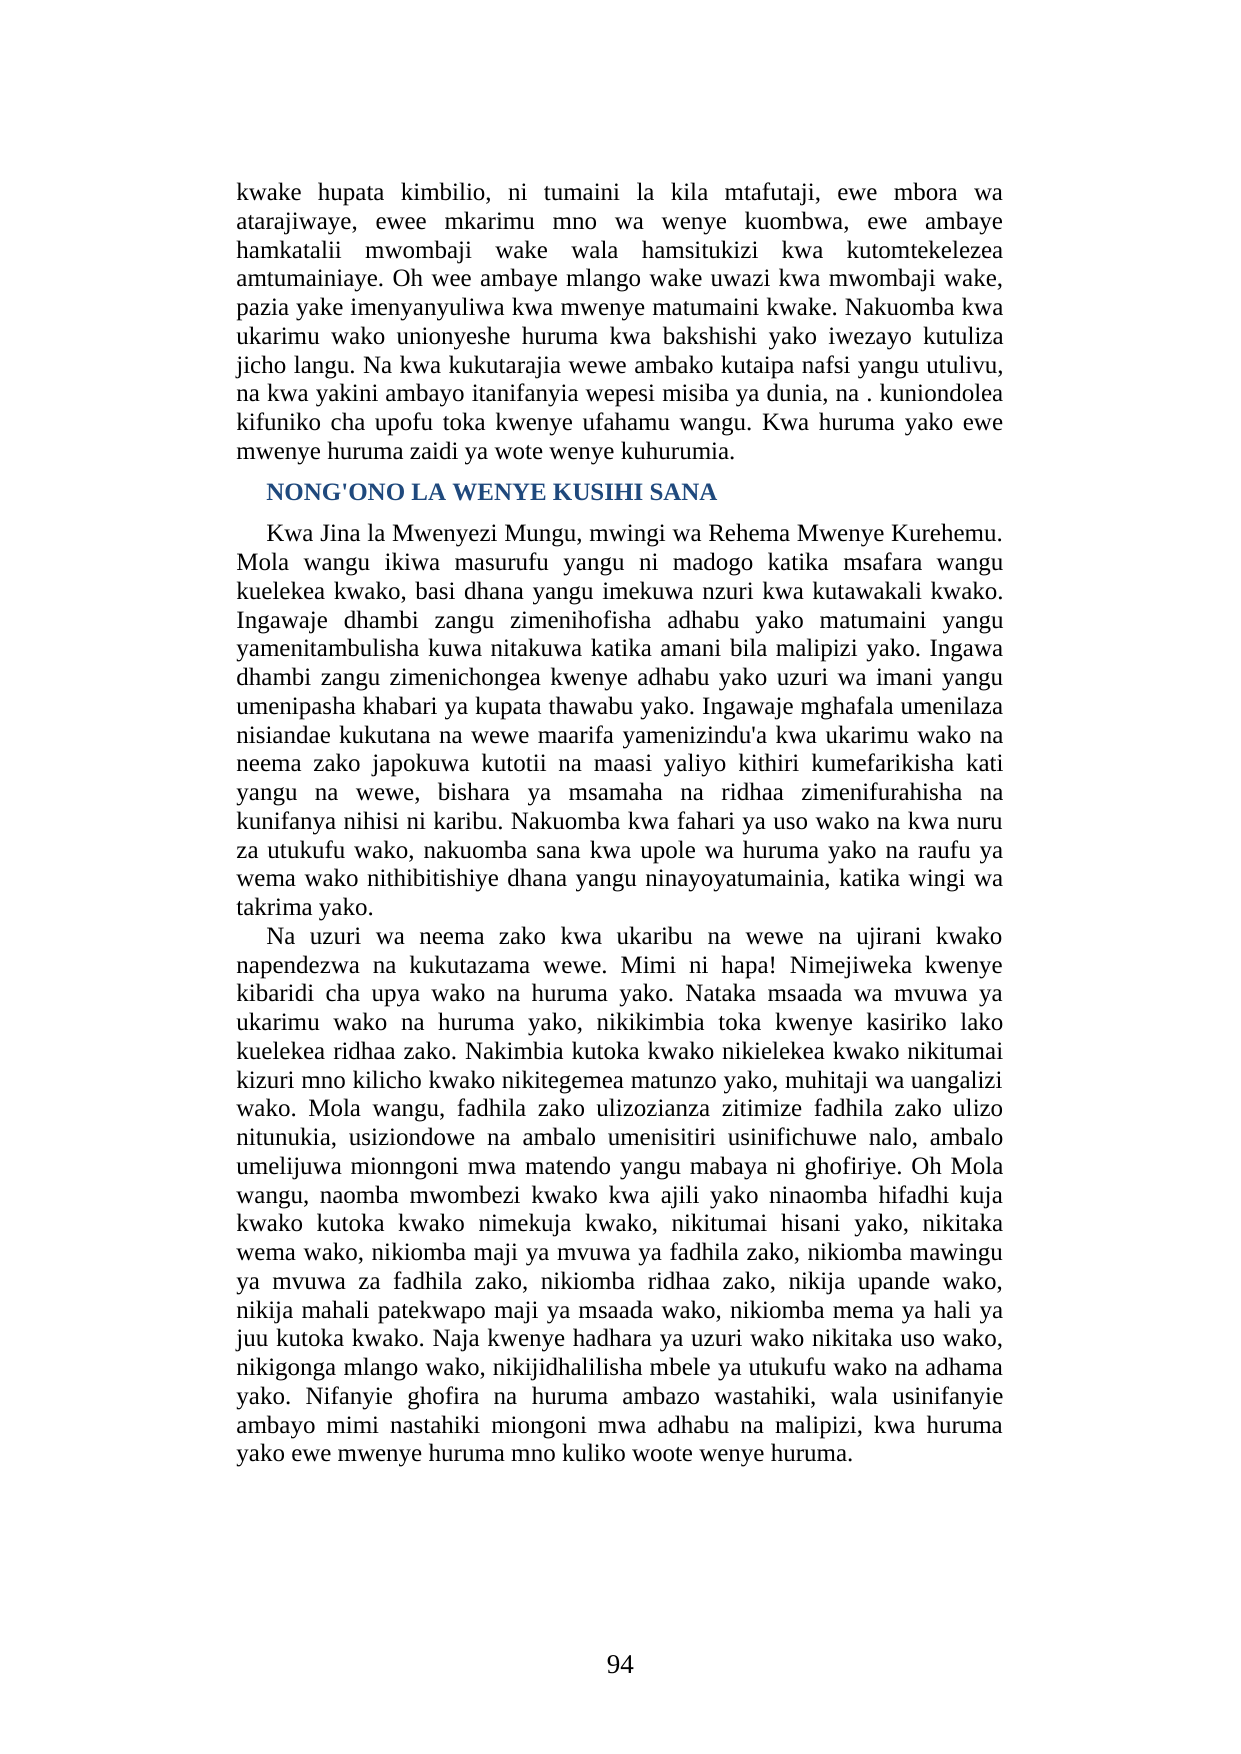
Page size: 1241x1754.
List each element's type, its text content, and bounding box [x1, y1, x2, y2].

subtitle NONG'ONO LA WENYE KUSIHI SANA [236, 477, 1004, 506]
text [236, 177, 1004, 465]
text Na uzuri wa neema zako kwa ukaribu na wewe na ujirani kwako napendezwa na kukutazama wewe. Mimi ni hapa! Nimejiweka kwenye kibaridi cha upya wako na huruma yako. Nataka msaada wa mvuwa ya ukarimu wako na huruma yako, nikikimbia toka kwenye kasiriko lako kuelekea ridhaa zako. Nakimbia kutoka kwako nikielekea kwako nikitumai kizuri mno kilicho kwako nikitegemea matunzo yako, muhitaji wa uangalizi wako. Mola wangu, fadhila zako ulizozianza zitimize fadhila zako ulizo nitunukia, usiziondowe na ambalo umenisitiri usinifichuwe nalo, ambalo umelijuwa mionngoni mwa matendo yangu mabaya ni ghofiriye. Oh Mola wangu, naomba mwombezi kwako kwa ajili yako ninaomba hifadhi kuja kwako kutoka kwako nimekuja kwako, nikitumai hisani yako, nikitaka wema wako, nikiomba maji ya mvuwa ya fadhila zako, nikiomba mawingu ya mvuwa za fadhila zako, nikiomba ridhaa zako, nikija upande wako, nikija mahali patekwapo maji ya msaada wako, nikiomba mema ya hali ya juu kutoka kwako. Naja kwenye hadhara ya uzuri wako nikitaka uso wako, nikigonga mlango wako, nikijidhalilisha mbele ya utukufu wako na adhama yako. Nifanyie ghofira na huruma ambazo wastahiki, wala usinifanyie ambayo mimi nastahiki miongoni mwa adhabu na malipizi, kwa huruma yako ewe mwenye huruma mno kuliko woote wenye huruma. [236, 921, 1004, 1467]
text Kwa Jina la Mwenyezi Mungu, mwingi wa Rehema Mwenye Kurehemu. Mola wangu ikiwa masurufu yangu ni madogo katika msafara wangu kuelekea kwako, basi dhana yangu imekuwa nzuri kwa kutawakali kwako. Ingawaje dhambi zangu zimenihofisha adhabu yako matumaini yangu yamenitambulisha kuwa nitakuwa katika amani bila malipizi yako. Ingawa dhambi zangu zimenichongea kwenye adhabu yako uzuri wa imani yangu umenipasha khabari ya kupata thawabu yako. Ingawaje mghafala umenilaza nisiandae kukutana na wewe maarifa yamenizindu'a kwa ukarimu wako na neema zako japokuwa kutotii na maasi yaliyo kithiri kumefarikisha kati yangu na wewe, bishara ya msamaha na ridhaa zimenifurahisha na kunifanya nihisi ni karibu. Nakuomba kwa fahari ya uso wako na kwa nuru za utukufu wako, nakuomba sana kwa upole wa huruma yako na raufu ya wema wako nithibitishiye dhana yangu ninayoyatumainia, katika wingi wa takrima yako. [236, 518, 1004, 921]
